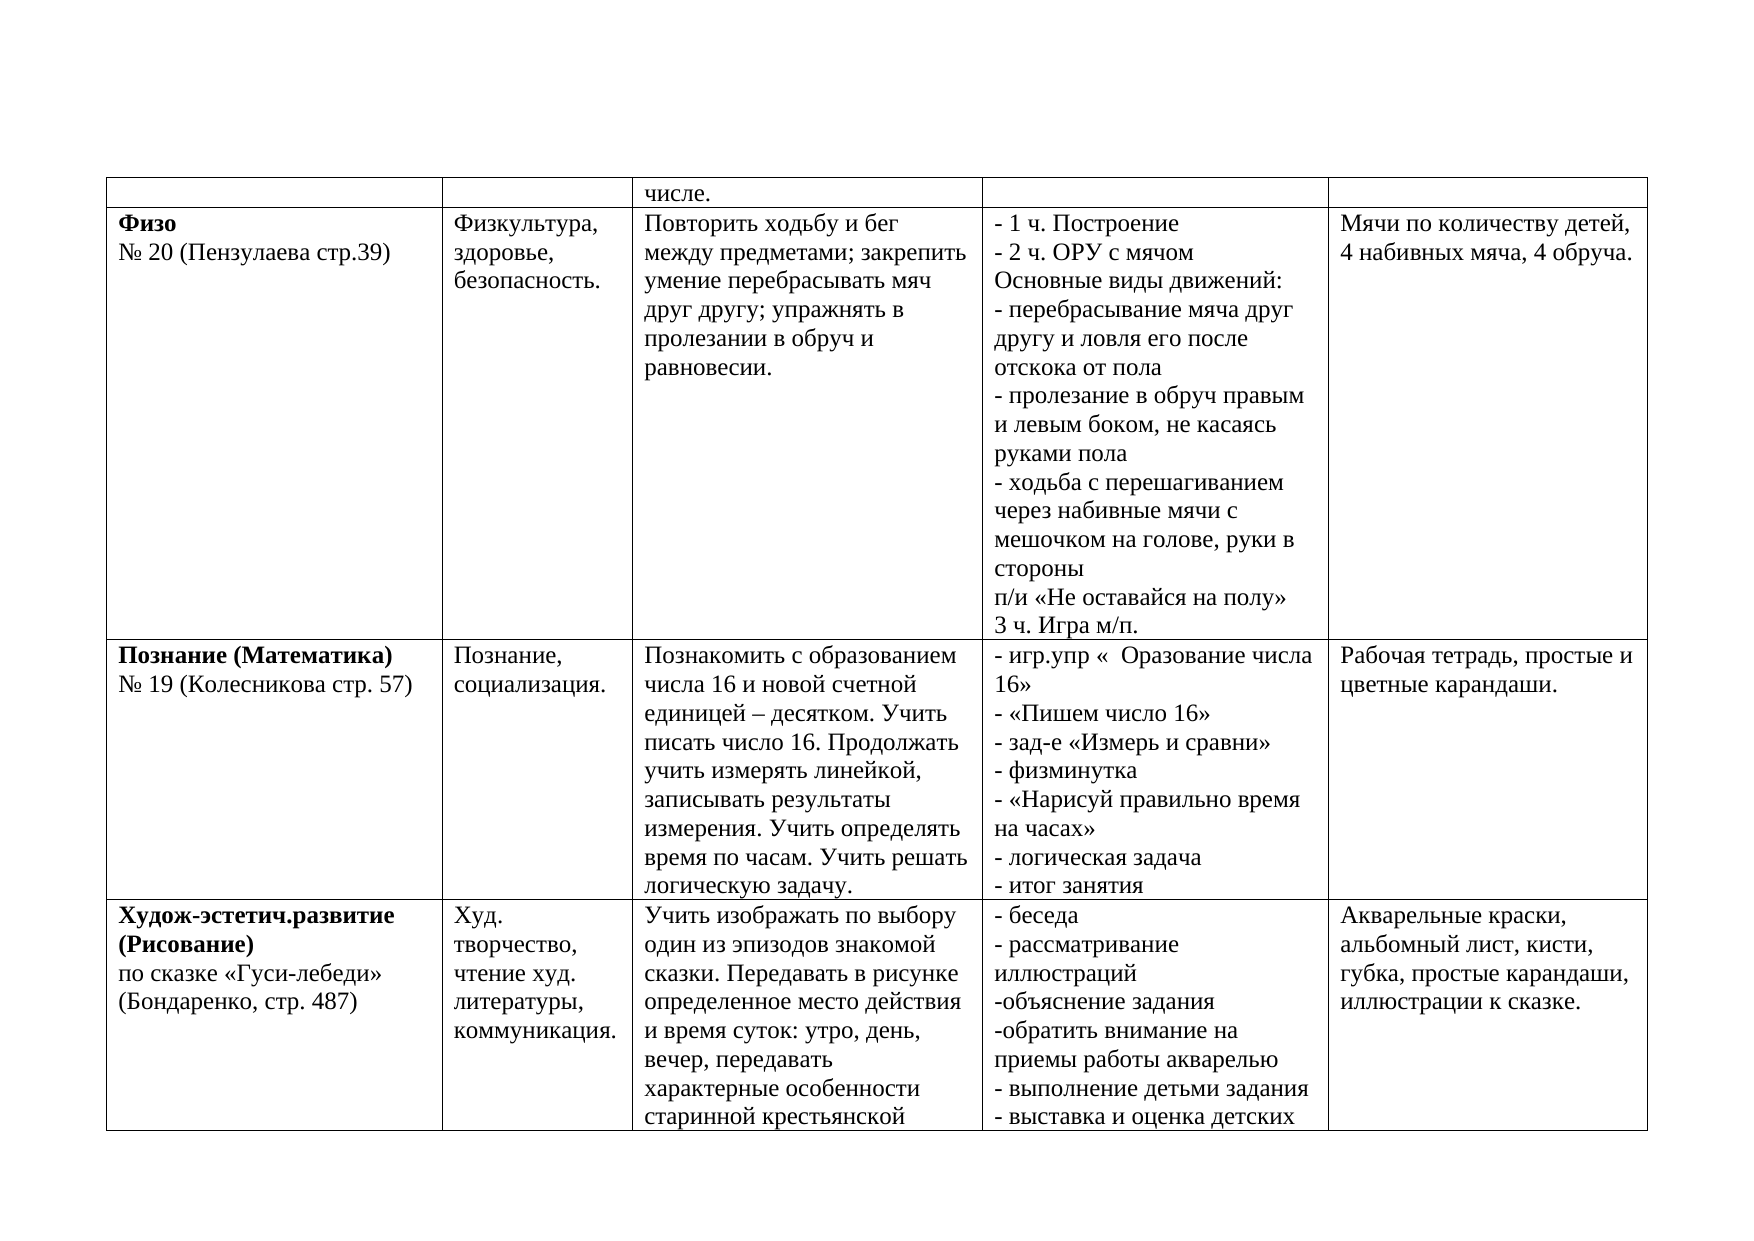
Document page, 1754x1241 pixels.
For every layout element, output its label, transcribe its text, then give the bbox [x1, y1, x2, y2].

table_cell Познакомить с образованием числа 16 и новой счетной единицей – десятком. Учить писать число 16. Продолжать учить измерять линейкой, записывать результаты измерения. Учить определять время по часам. Учить решать логическую задачу. [633, 640, 982, 899]
table_cell Мячи по количеству детей, 4 набивных мяча, 4 обруча. [1329, 208, 1647, 639]
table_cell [1329, 900, 1647, 1130]
table_cell Познание (Математика) № 19 (Колесникова стр. 57) [107, 640, 442, 899]
table_cell Повторить ходьбу и бег между предметами; закрепить умение перебрасывать мяч друг другу; упражнять в пролезании в обруч и равновесии. [633, 208, 982, 639]
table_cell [983, 900, 1328, 1130]
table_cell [633, 178, 982, 207]
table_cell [983, 178, 1328, 207]
table_cell Рабочая тетрадь, простые и цветные карандаши. [1329, 640, 1647, 899]
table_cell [443, 900, 632, 1130]
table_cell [1329, 178, 1647, 207]
table_cell - игр.упр « Оразование числа 16» - «Пишем число 16» - зад-е «Измерь и сравни» - физминутка - «Нарисуй правильно время на часах» - логическая задача - итог занятия [983, 640, 1328, 899]
table_cell - 1 ч. Построение - 2 ч. ОРУ с мячом Основные виды движений: - перебрасывание мяча друг другу и ловля его после отскока от пола - пролезание в обруч правым и левым боком, не касаясь руками пола - ходьба с перешагиванием через набивные мячи с мешочком на голове, руки в стороны п/и «Не оставайся на полу» 3 ч. Игра м/п. [983, 208, 1328, 639]
table_cell Физкультура, здоровье, безопасность. [443, 208, 632, 639]
table_cell Познание, социализация. [443, 640, 632, 899]
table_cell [107, 178, 442, 207]
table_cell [107, 900, 442, 1130]
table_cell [633, 900, 982, 1130]
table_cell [443, 178, 632, 207]
table_cell Физо № 20 (Пензулаева стр.39) [107, 208, 442, 639]
